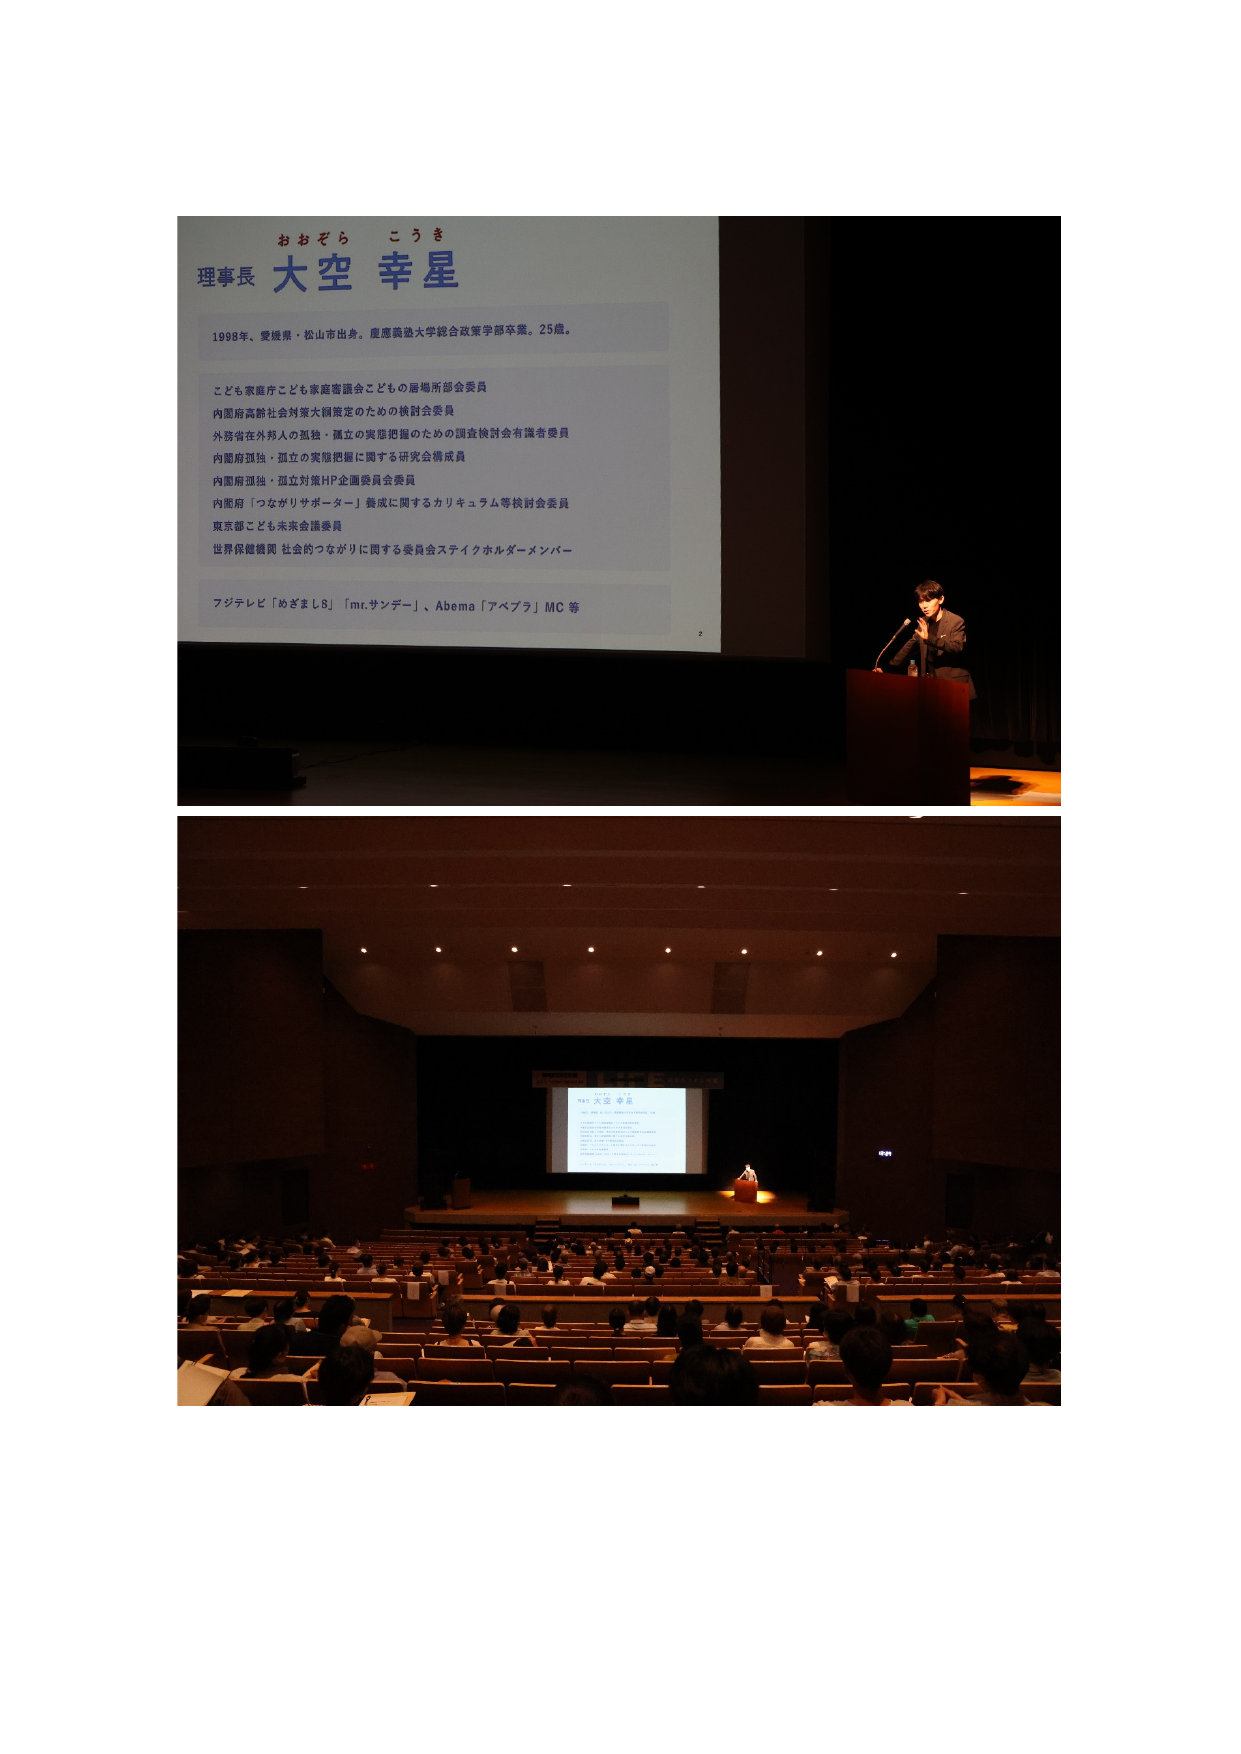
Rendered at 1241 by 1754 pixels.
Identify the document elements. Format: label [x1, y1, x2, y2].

picture [177, 816, 1061, 1406]
picture [177, 216, 1061, 806]
